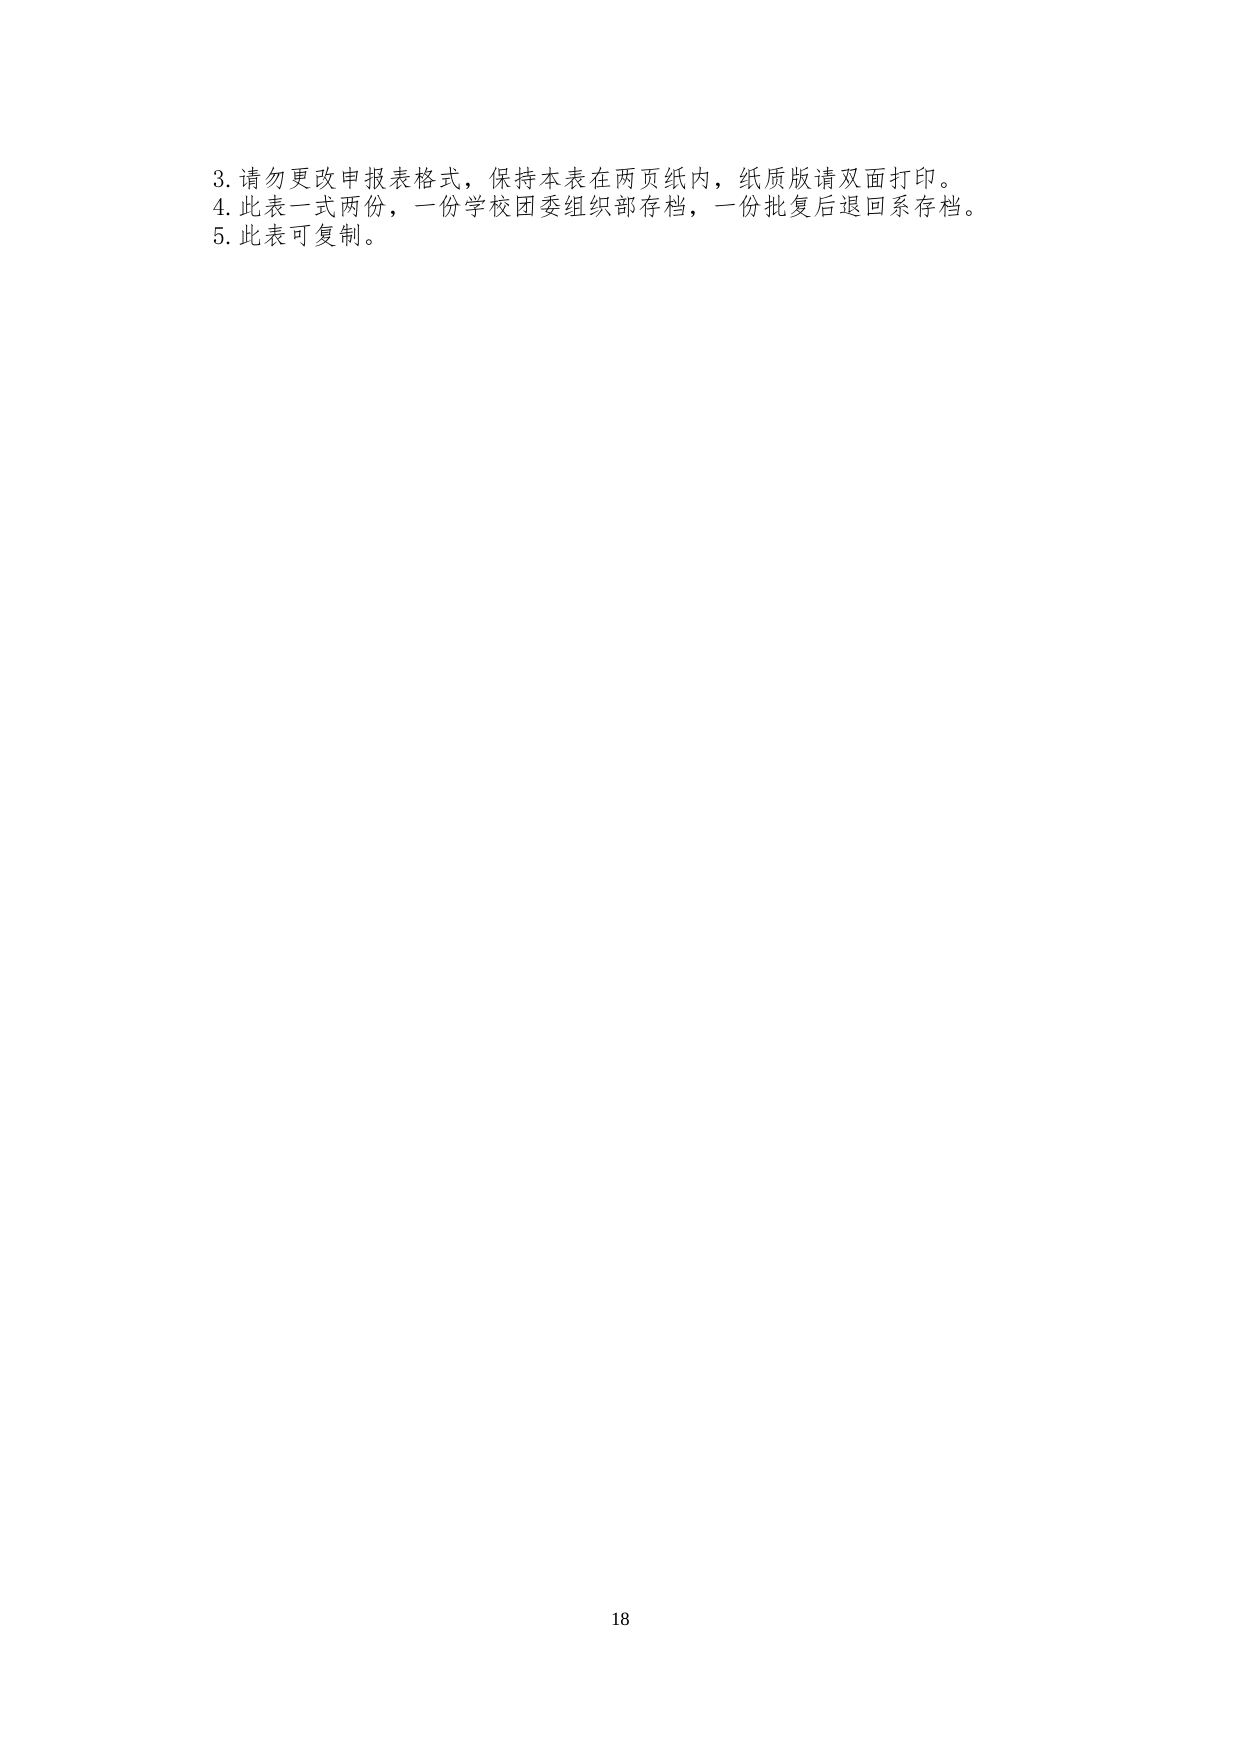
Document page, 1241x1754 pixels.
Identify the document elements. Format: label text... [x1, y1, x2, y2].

text 3.请勿更改申报表格式，保持本表在两页纸内，纸质版请双面打印。 [187, 162, 1053, 191]
text 4.此表一式两份，一份学校团委组织部存档，一份批复后退回系存档。 [187, 191, 1053, 219]
text 5.此表可复制。 [187, 219, 1053, 248]
